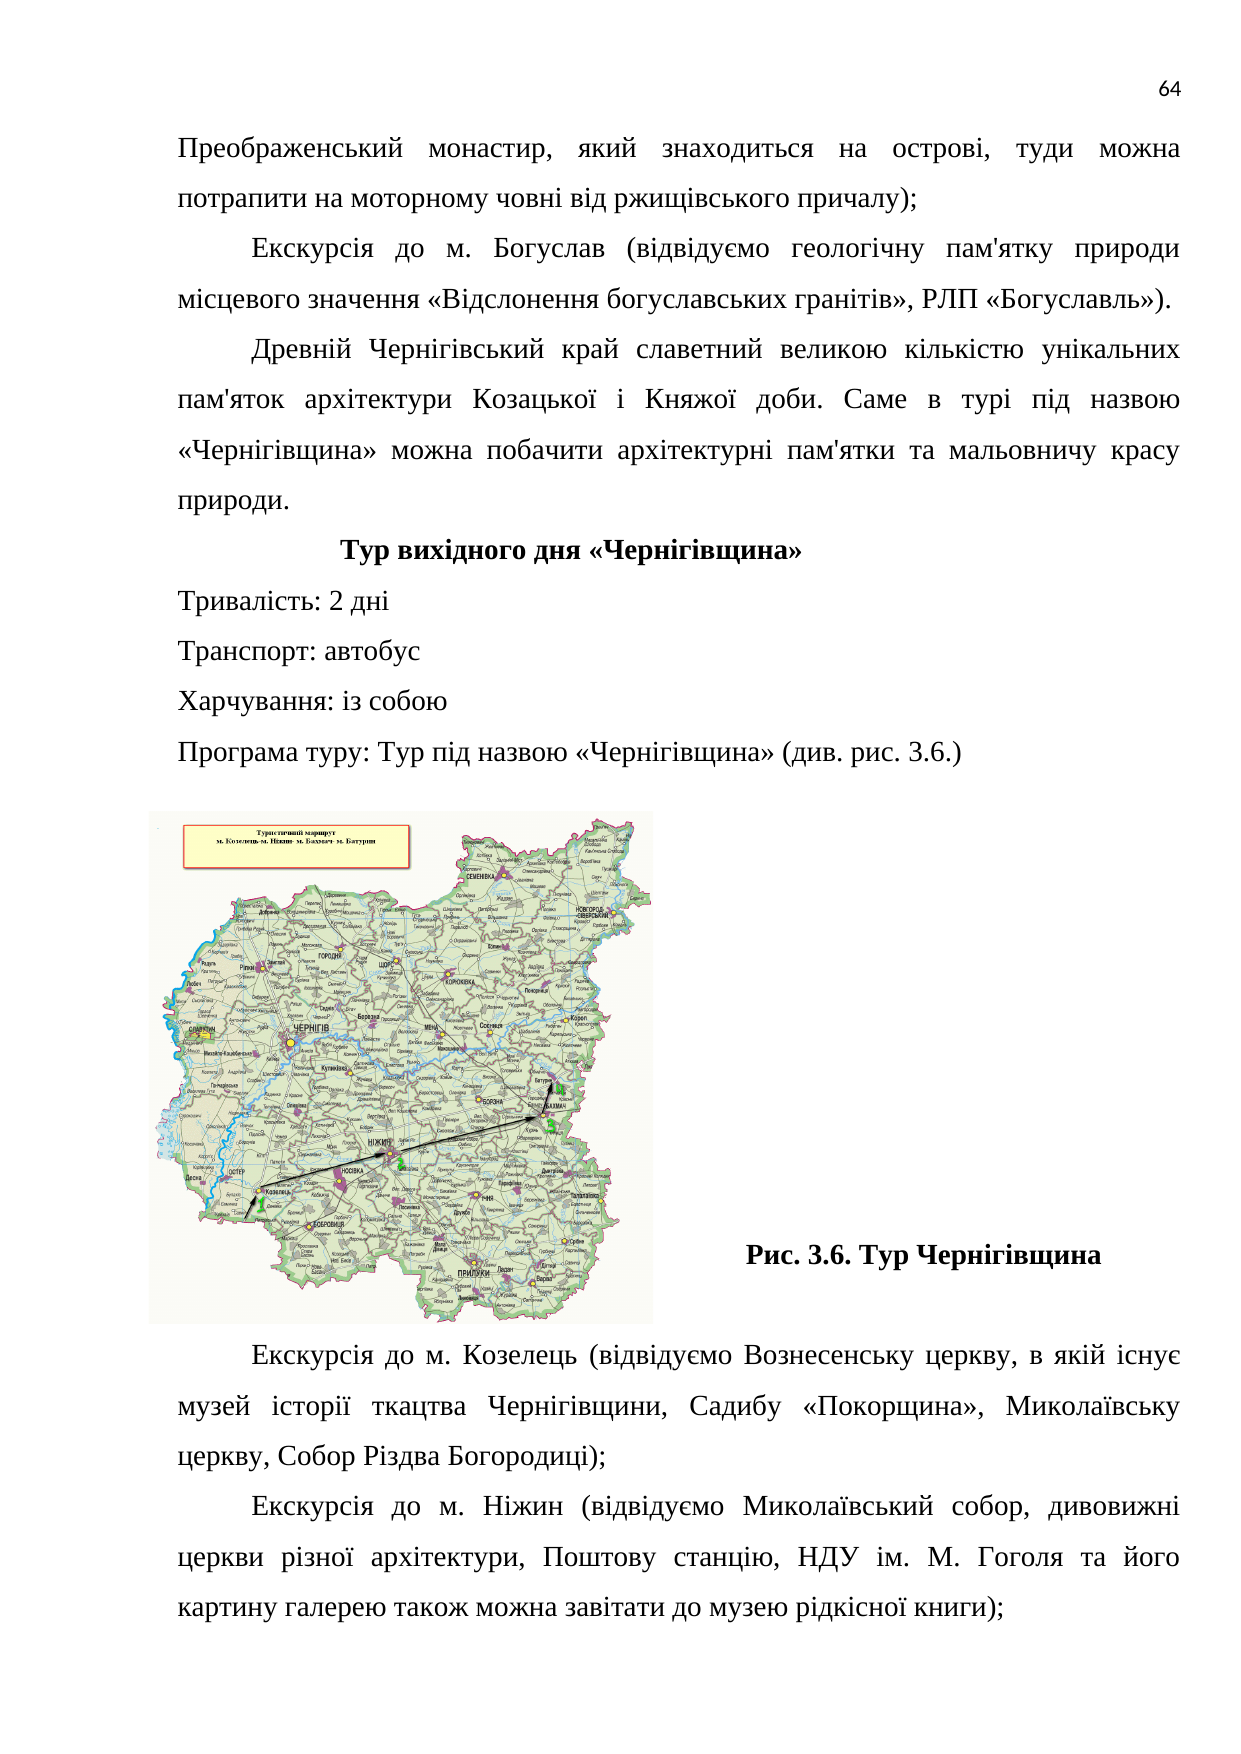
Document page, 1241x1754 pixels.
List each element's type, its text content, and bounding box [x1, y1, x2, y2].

text Древній Чернігівський край славетний великою кількістю унікальних пам'яток архітектури Козацької і Княжої доби. Саме в турі під назвою «Чернігівщина» можна побачити архітектурні пам'ятки та мальовничу красу природи. [177, 331, 1181, 516]
text Транспорт: автобус [177, 633, 1181, 667]
text Тривалість: 2 дні [177, 583, 1181, 616]
text Рис. 3.6. Тур Чернігівщина [654, 1237, 1181, 1270]
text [177, 130, 1181, 214]
text Екскурсія до м. Богуслав (відвідуємо геологічну пам'ятку природи місцевого значення «Відслонення богуславських гранітів», РЛП «Богуславль»). [177, 231, 1181, 314]
text Програма туру: Тур під назвою «Чернігівщина» (див. рис. 3.6.) [177, 734, 1181, 767]
text Екскурсія до м. Ніжин (відвідуємо Миколаївський собор, дивовижні церкви різної архітектури, Поштову станцію, НДУ ім. М. Гоголя та його картину галерею також можна завітати до музею рідкісної книги); [177, 1488, 1181, 1622]
text Екскурсія до м. Козелець (відвідуємо Вознесенську церкву, в якій існує музей історії ткацтва Чернігівщини, Садибу «Покорщина», Миколаївську церкву, Собор Різдва Богородиці); [177, 1337, 1181, 1472]
picture [148, 811, 654, 1324]
text Тур вихідного дня «Чернігівщина» [177, 532, 1181, 566]
text Харчування: із собою [177, 683, 1181, 717]
